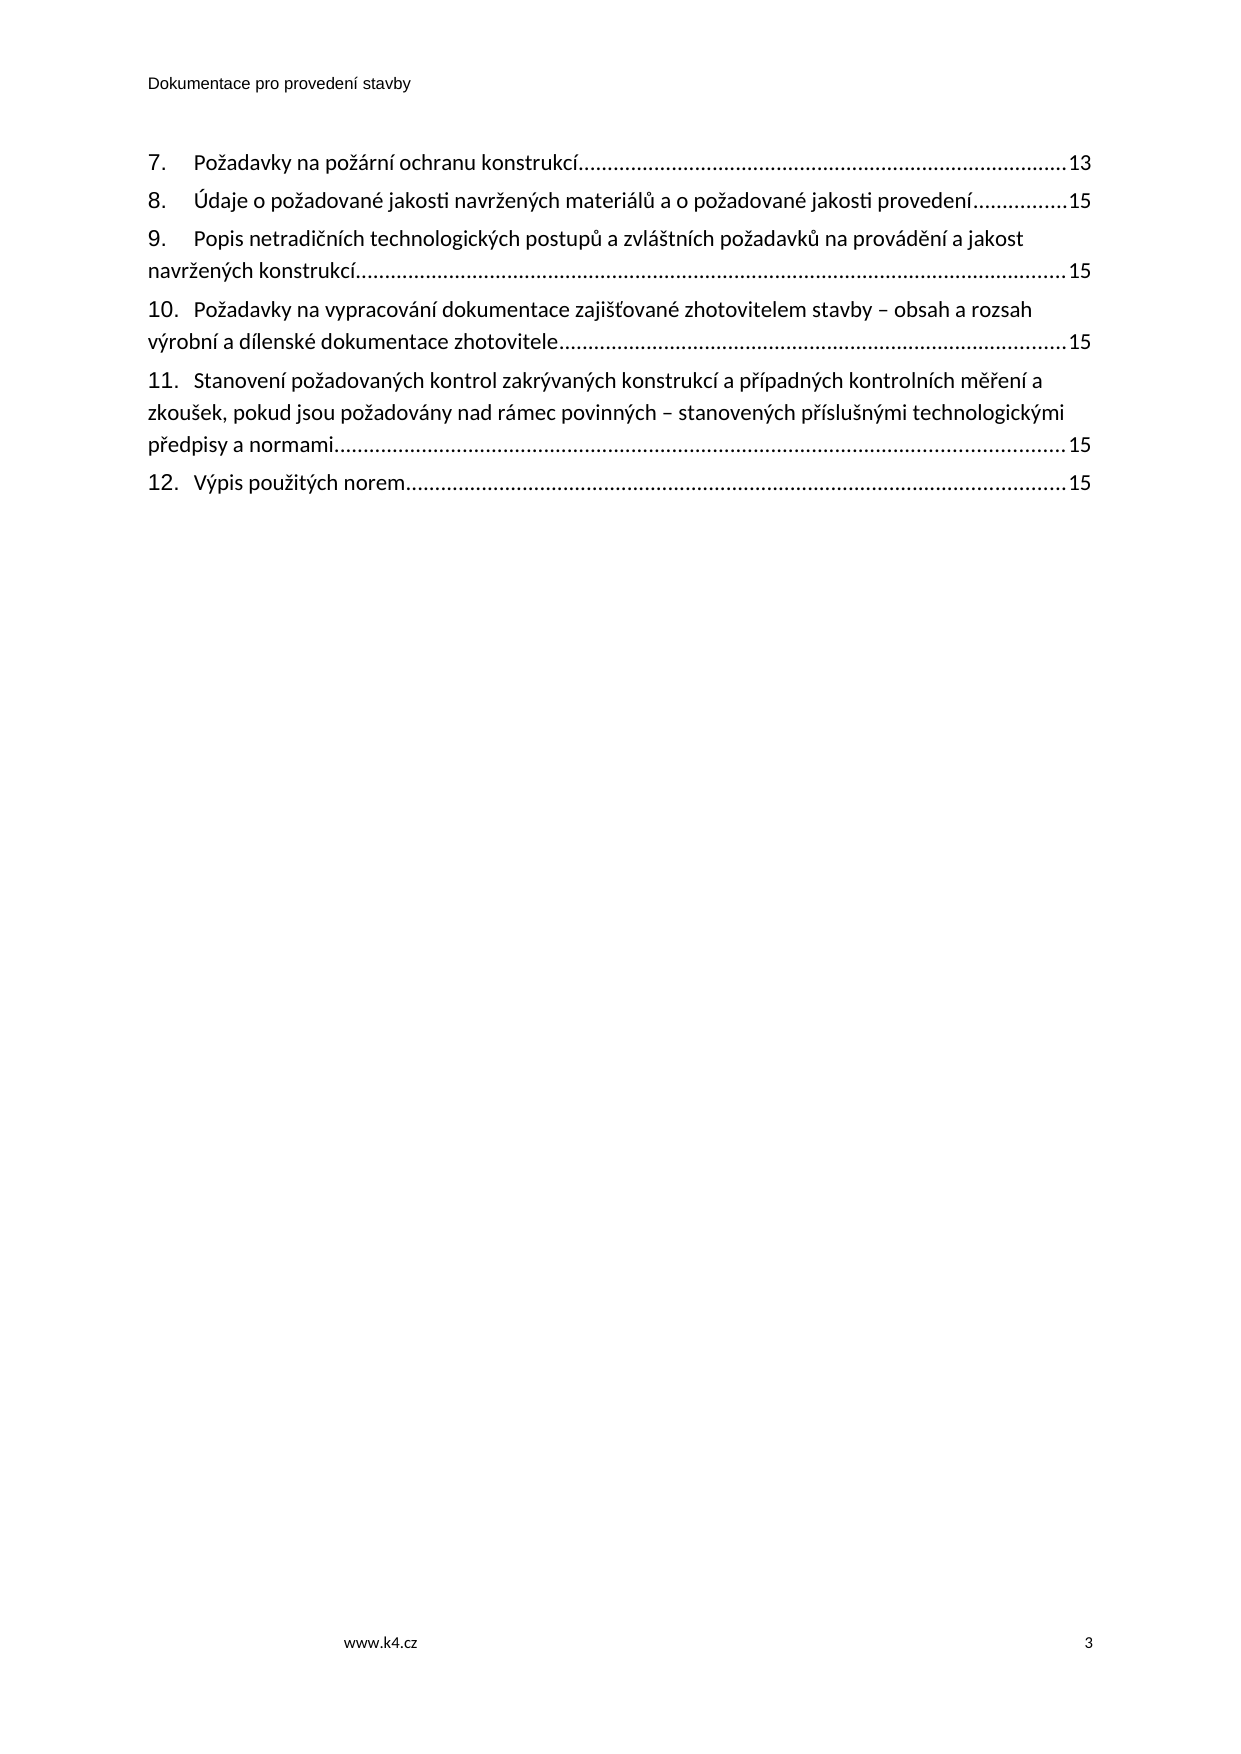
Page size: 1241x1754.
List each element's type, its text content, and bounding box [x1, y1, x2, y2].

text 11. Stanovení požadovaných kontrol zakrývaných konstrukcí a případných kontrolních měření a zkoušek, pokud jsou požadovány nad rámec povinných – stanovených příslušnými technologickými předpisy a normami 15 [148, 366, 1093, 458]
text 8. Údaje o požadované jakosti navržených materiálů a o požadované jakosti provedení 15 [148, 186, 1093, 214]
text 7. Požadavky na požární ochranu konstrukcí 13 [148, 148, 1093, 176]
text 10. Požadavky na vypracování dokumentace zajišťované zhotovitelem stavby – obsah a rozsah výrobní a dílenské dokumentace zhotovitele 15 [148, 295, 1093, 355]
text 12. Výpis použitých norem 15 [148, 468, 1093, 497]
text 9. Popis netradičních technologických postupů a zvláštních požadavků na provádění a jakost navržených konstrukcí 15 [148, 224, 1093, 285]
